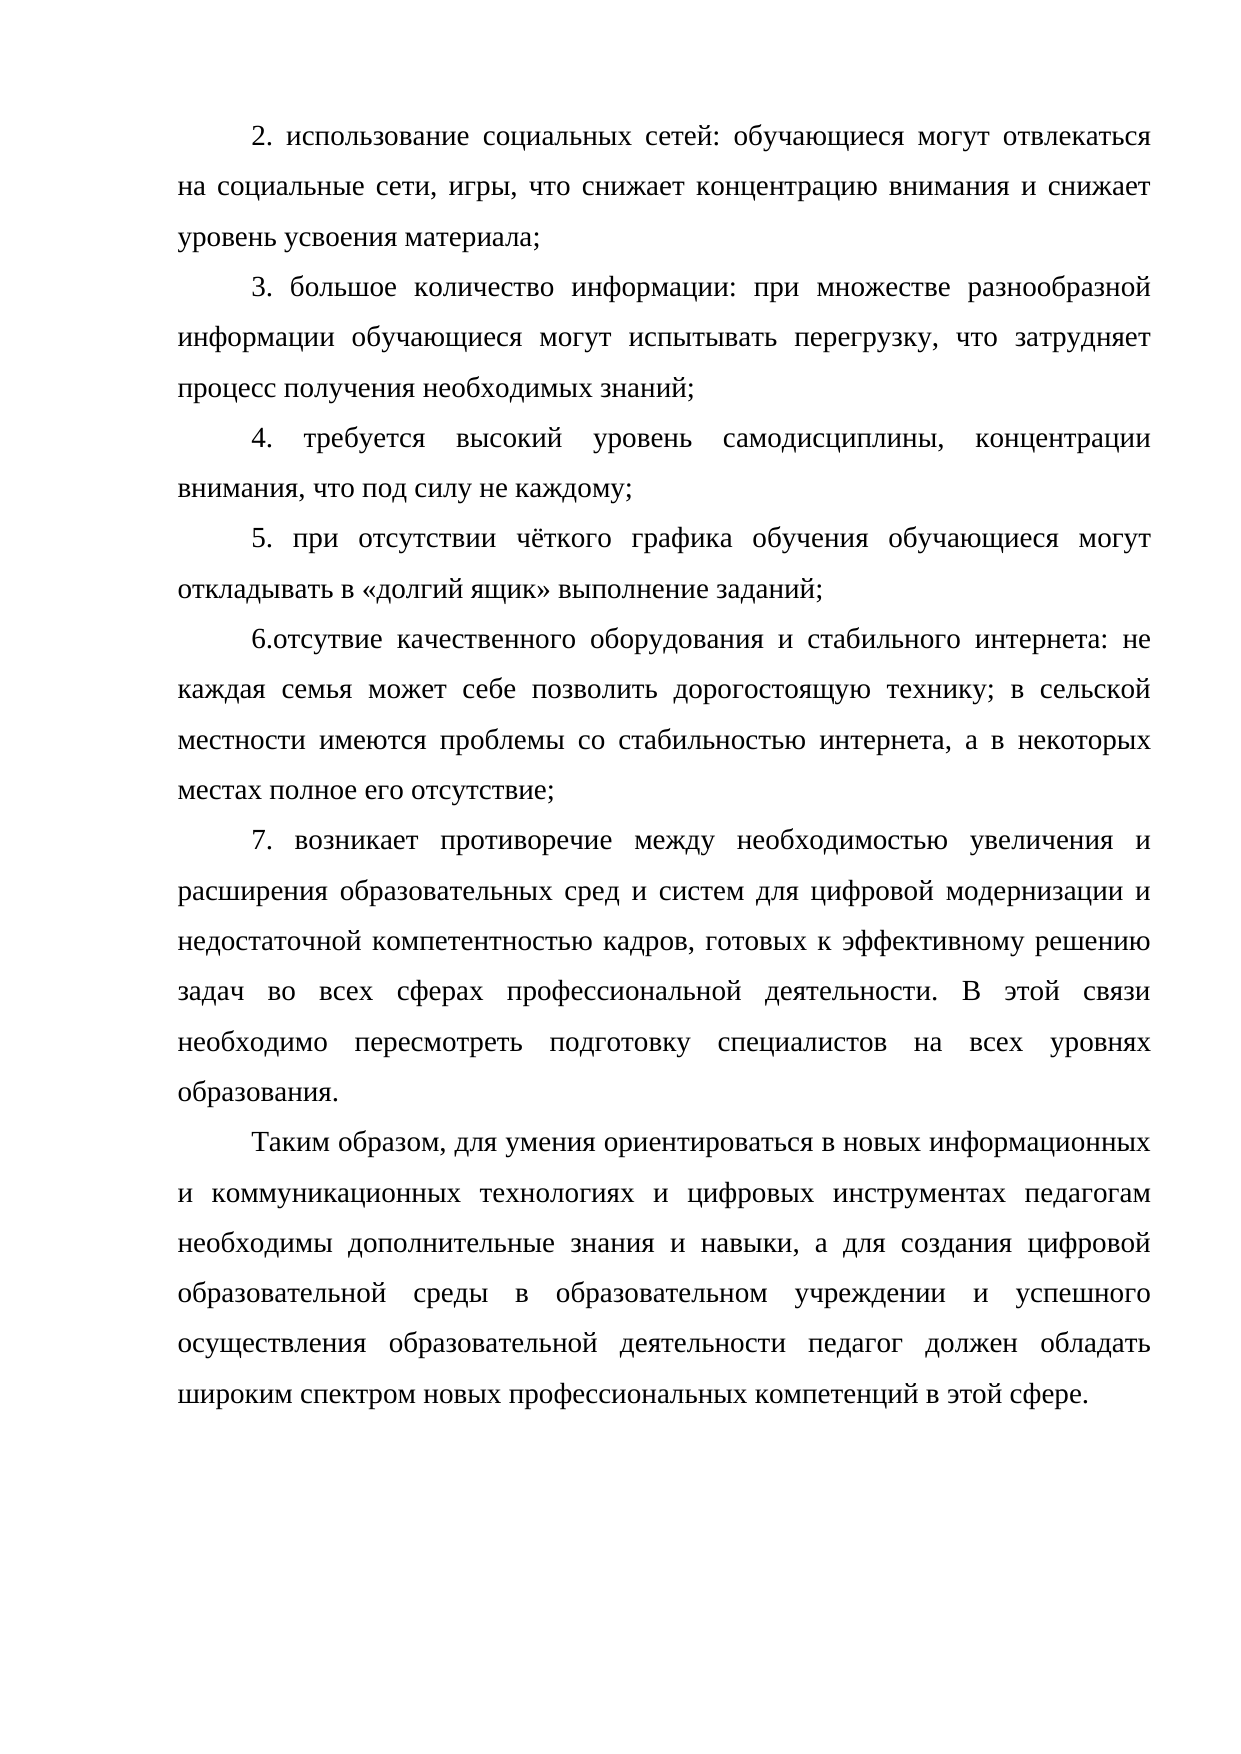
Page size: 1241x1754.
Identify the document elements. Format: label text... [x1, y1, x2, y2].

text 4. требуется высокий уровень самодисциплины, концентрации внимания, что под силу не каждому; [177, 420, 1152, 504]
text 6.отсутвие качественного оборудования и стабильного интернета: не каждая семья может себе позволить дорогостоящую технику; в сельской местности имеются проблемы со стабильностью интернета, а в некоторых местах полное его отсутствие; [177, 621, 1152, 806]
text Таким образом, для умения ориентироваться в новых информационных и коммуникационных технологиях и цифровых инструментах педагогам необходимы дополнительные знания и навыки, а для создания цифровой образовательной среды в образовательном учреждении и успешного осуществления образовательной деятельности педагог должен обладать широким спектром новых профессиональных компетенций в этой сфере. [177, 1124, 1152, 1409]
text 3. большое количество информации: при множестве разнообразной информации обучающиеся могут испытывать перегрузку, что затрудняет процесс получения необходимых знаний; [177, 269, 1152, 403]
text 2. использование социальных сетей: обучающиеся могут отвлекаться на социальные сети, игры, что снижает концентрацию внимания и снижает уровень усвоения материала; [177, 118, 1152, 252]
text 5. при отсутствии чёткого графика обучения обучающиеся могут откладывать в «долгий ящик» выполнение заданий; [177, 521, 1152, 604]
text 7. возникает противоречие между необходимостью увеличения и расширения образовательных сред и систем для цифровой модернизации и недостаточной компетентностью кадров, готовых к эффективному решению задач во всех сферах профессиональной деятельности. В этой связи необходимо пересмотреть подготовку специалистов на всех уровнях образования. [177, 822, 1152, 1108]
